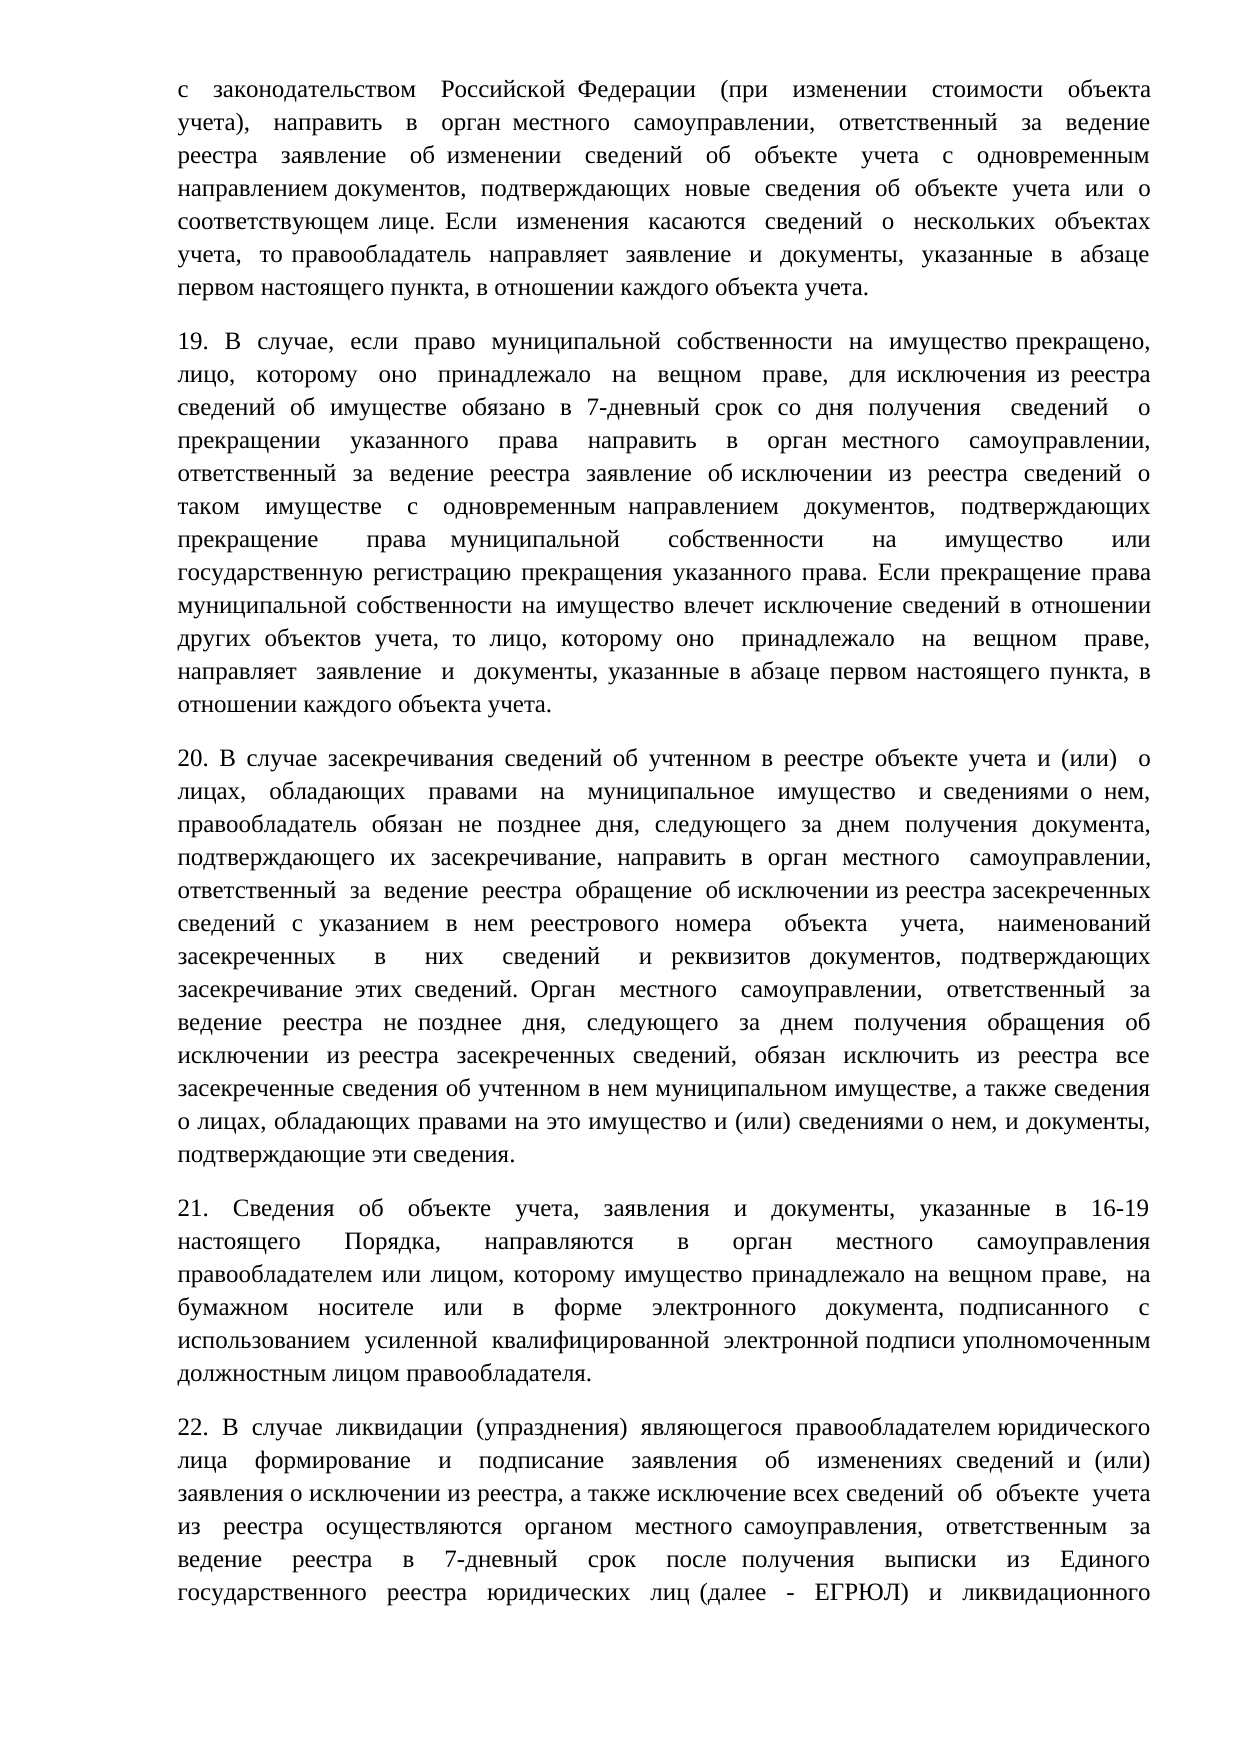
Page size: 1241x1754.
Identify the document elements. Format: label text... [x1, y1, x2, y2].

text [177, 74, 1152, 301]
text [177, 1412, 1152, 1606]
text 21. Сведения об объекте учета, заявления и документы, указанные в 16-19 настоящего Порядка, направляются в орган местного самоуправления правообладателем или лицом, которому имущество принадлежало на вещном праве, на бумажном носителе или в форме электронного документа, подписанного с использованием усиленной квалифицированной электронной подписи уполномоченным должностным лицом правообладателя. [177, 1193, 1152, 1387]
text 20. В случае засекречивания сведений об учтенном в реестре объекте учета и (или) о лицах, обладающих правами на муниципальное имущество и сведениями о нем, правообладатель обязан не позднее дня, следующего за днем получения документа, подтверждающего их засекречивание, направить в орган местного самоуправлении, ответственный за ведение реестра обращение об исключении из реестра засекреченных сведений с указанием в нем реестрового номера объекта учета, наименований засекреченных в них сведений и реквизитов документов, подтверждающих засекречивание этих сведений. Орган местного самоуправлении, ответственный за ведение реестра не позднее дня, следующего за днем получения обращения об исключении из реестра засекреченных сведений, обязан исключить из реестра все засекреченные сведения об учтенном в нем муниципальном имуществе, а также сведения о лицах, обладающих правами на это имущество и (или) сведениями о нем, и документы, подтверждающие эти сведения. [177, 743, 1152, 1168]
text 19. В случае, если право муниципальной собственности на имущество прекращено, лицо, которому оно принадлежало на вещном праве, для исключения из реестра сведений об имуществе обязано в 7-дневный срок со дня получения сведений о прекращении указанного права направить в орган местного самоуправлении, ответственный за ведение реестра заявление об исключении из реестра сведений о таком имуществе с одновременным направлением документов, подтверждающих прекращение права муниципальной собственности на имущество или государственную регистрацию прекращения указанного права. Если прекращение права муниципальной собственности на имущество влечет исключение сведений в отношении других объектов учета, то лицо, которому оно принадлежало на вещном праве, направляет заявление и документы, указанные в абзаце первом настоящего пункта, в отношении каждого объекта учета. [177, 326, 1152, 718]
